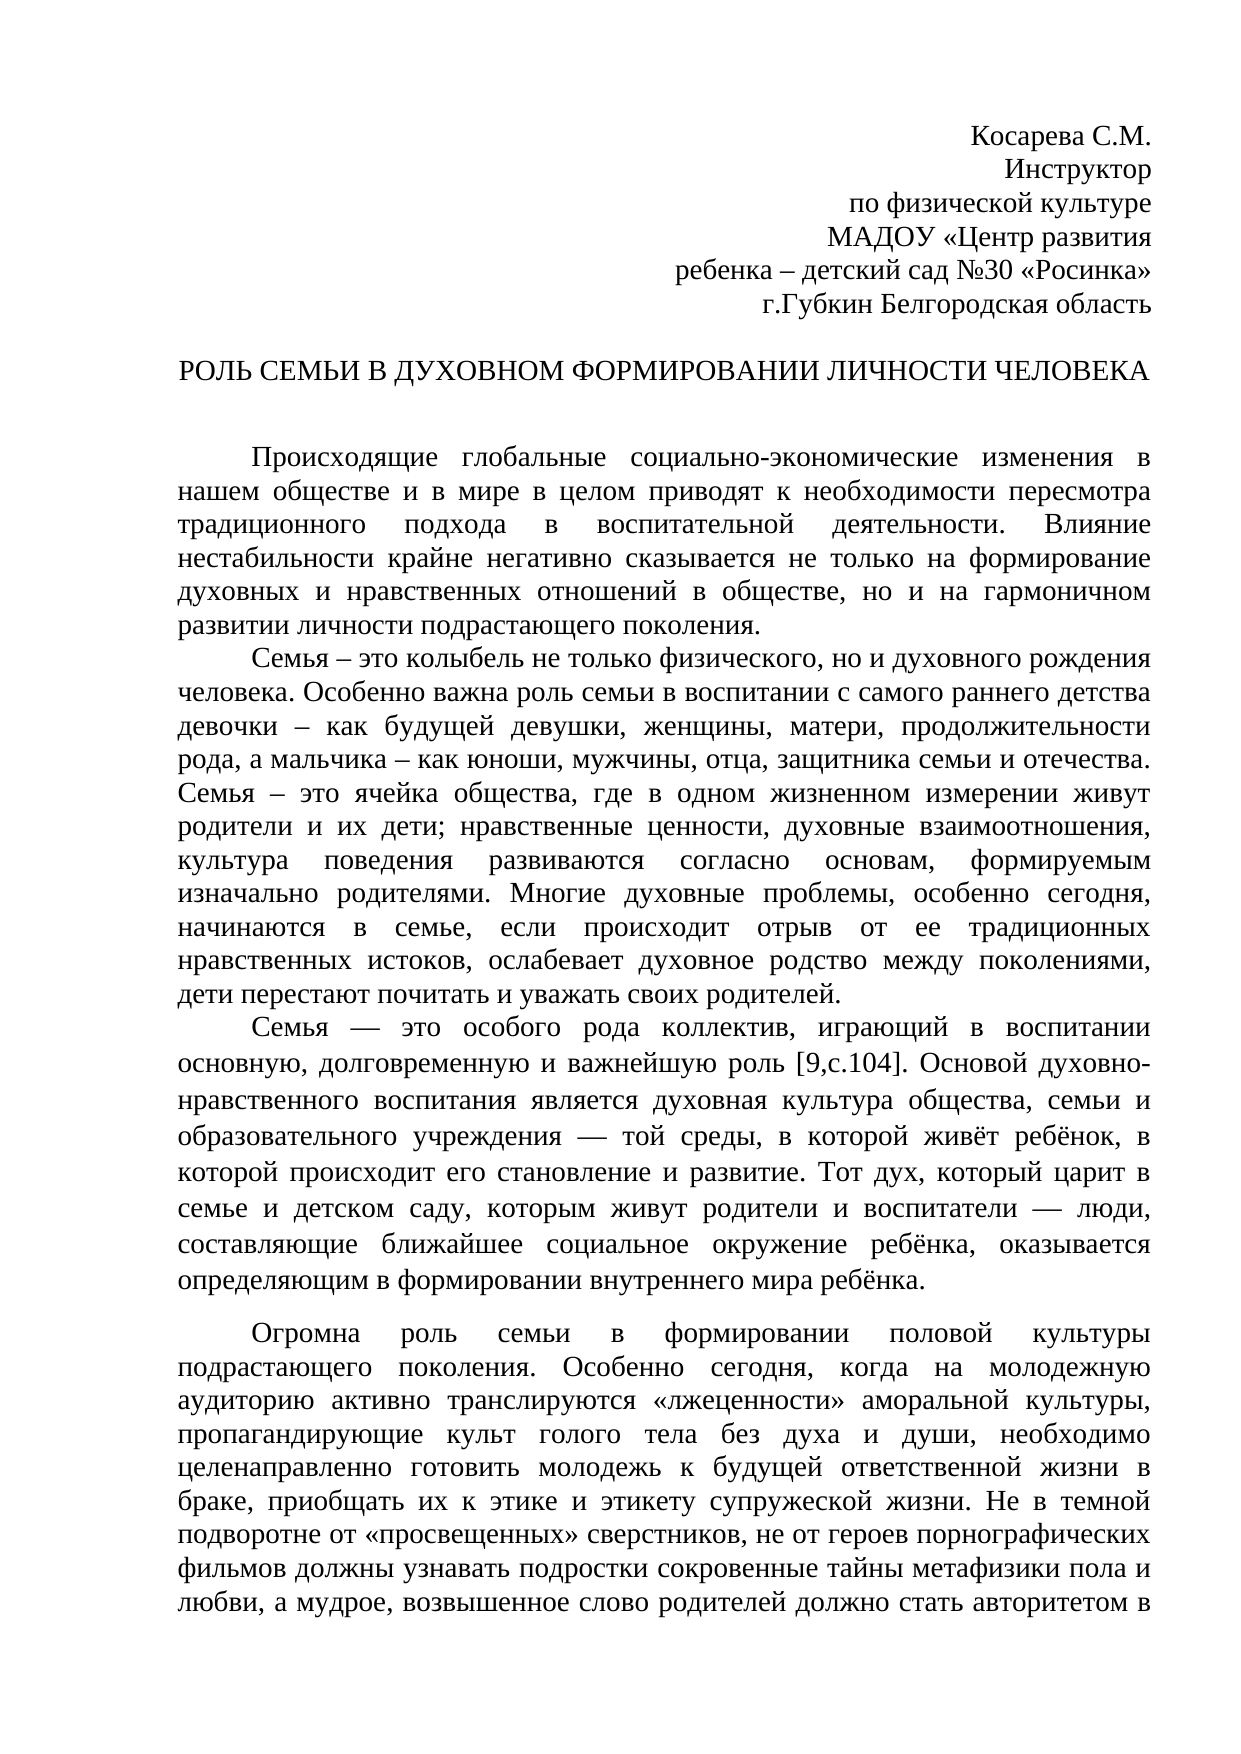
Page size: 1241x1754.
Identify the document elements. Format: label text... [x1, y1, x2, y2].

text г.Губкин Белгородская область [177, 286, 1152, 319]
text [177, 1315, 1152, 1617]
text Происходящие глобальные социально-экономические изменения в нашем обществе и в мире в целом приводят к необходимости пересмотра традиционного подхода в воспитательной деятельности. Влияние нестабильности крайне негативно сказывается не только на формирование духовных и нравственных отношений в обществе, но и на гармоничном развитии личности подрастающего поколения. [177, 439, 1152, 641]
text ребенка – детский сад №30 «Росинка» [177, 252, 1152, 286]
text Косарева С.М. [177, 118, 1152, 152]
text РОЛЬ СЕМЬИ В ДУХОВНОМ ФОРМИРОВАНИИ ЛИЧНОСТИ ЧЕЛОВЕКА [177, 353, 1152, 386]
text по физической культуре [177, 185, 1152, 219]
text Семья – это колыбель не только физического, но и духовного рождения человека. Особенно важна роль семьи в воспитании с самого раннего детства девочки – как будущей девушки, женщины, матери, продолжительности рода, а мальчика – как юноши, мужчины, отца, защитника семьи и отечества. Семья – это ячейка общества, где в одном жизненном измерении живут родители и их дети; нравственные ценности, духовные взаимоотношения, культура поведения развиваются согласно основам, формируемым изначально родителями. Многие духовные проблемы, особенно сегодня, начинаются в семье, если происходит отрыв от ее традиционных нравственных истоков, ослабевает духовное родство между поколениями, дети перестают почитать и уважать своих родителей. [177, 641, 1152, 1009]
text Семья — это особого рода коллектив, играющий в воспитании основную, долговременную и важнейшую роль [9,с.104]. Основой духовно-нравственного воспитания является духовная культура общества, семьи и образовательного учреждения — той среды, в которой живёт ребёнок, в которой происходит его становление и развитие. Тот дух, который царит в семье и детском саду, которым живут родители и воспитатели — люди, составляющие ближайшее социальное окружение ребёнка, оказывается определяющим в формировании внутреннего мира ребёнка. [177, 1009, 1152, 1296]
text Инструктор [177, 152, 1152, 185]
text МАДОУ «Центр развития [177, 219, 1152, 252]
